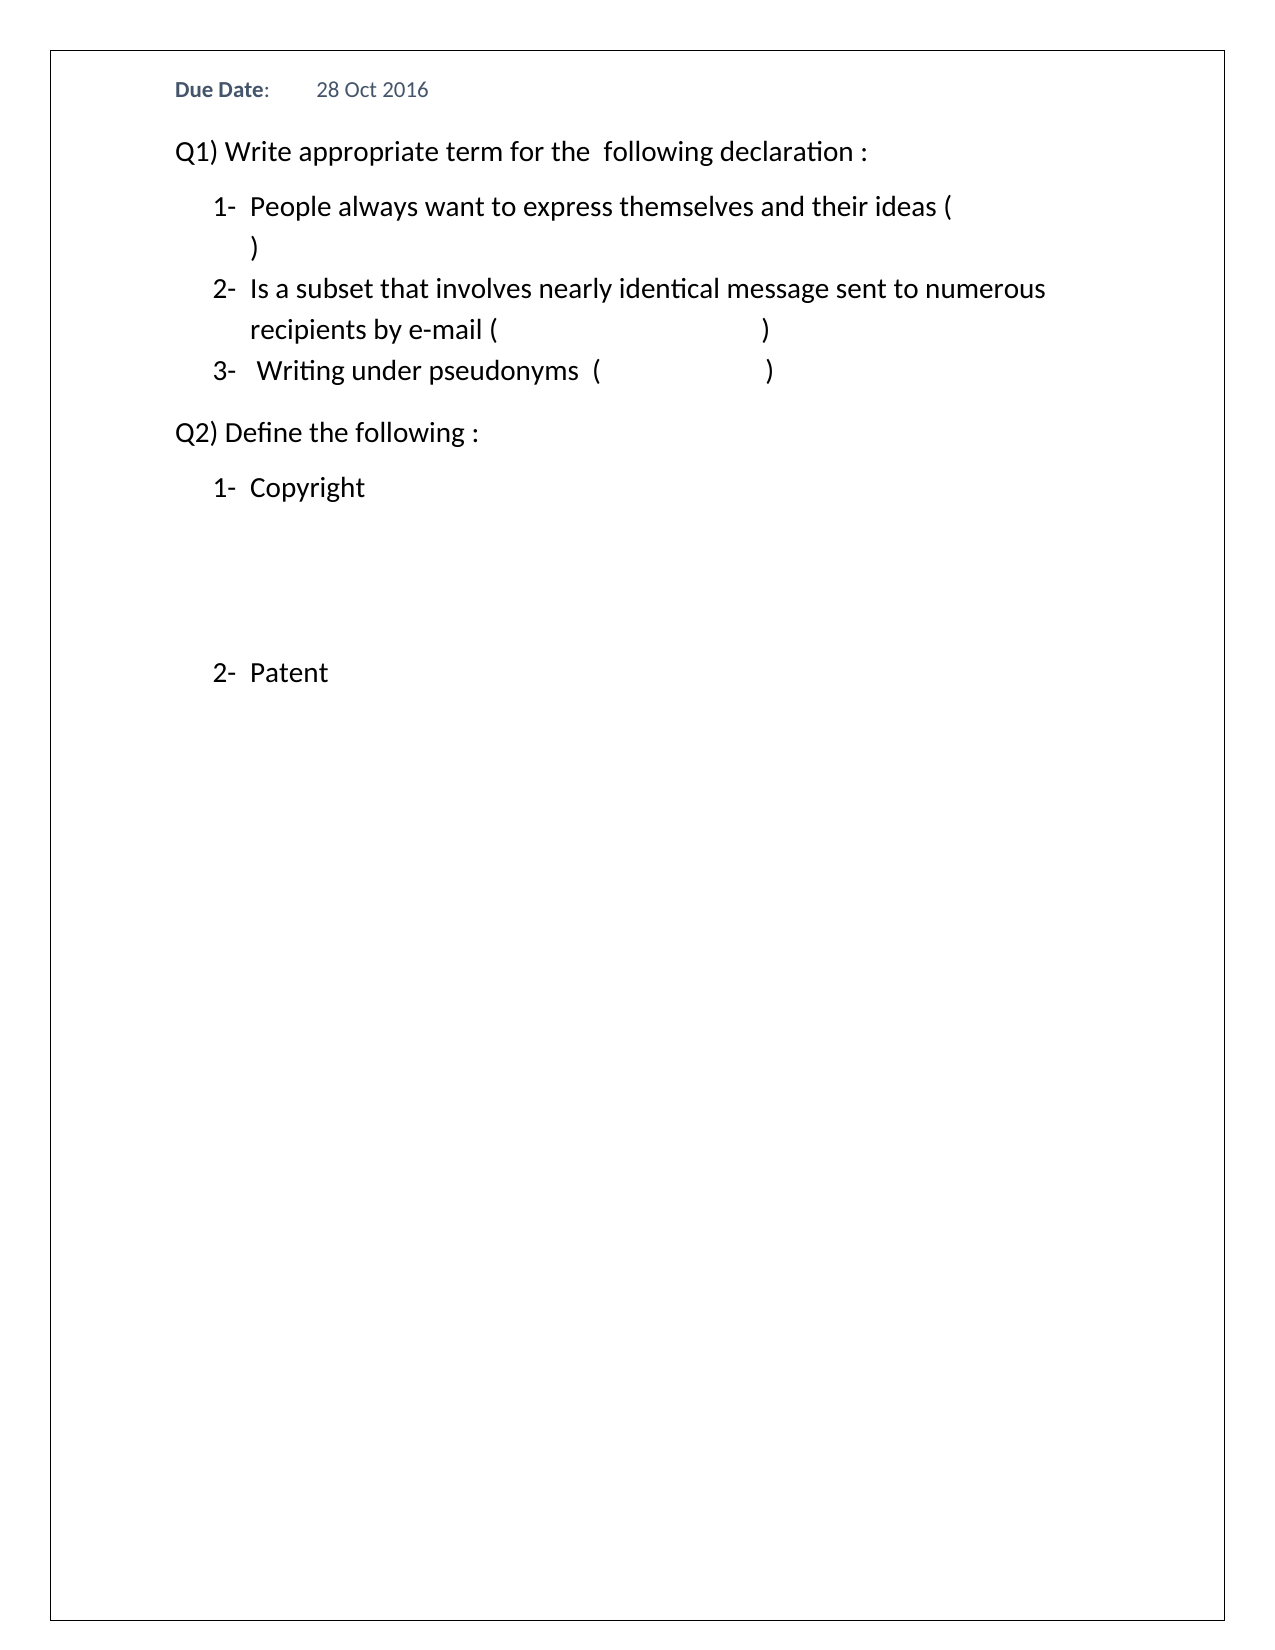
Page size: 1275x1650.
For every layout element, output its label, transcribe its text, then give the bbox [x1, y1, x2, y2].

list Copyright [212, 469, 1104, 504]
list People always want to express themselves and their ideas ( ) [212, 188, 1104, 265]
list Writing under pseudonyms ( ) [212, 352, 1104, 388]
text Q2) Define the following : [175, 414, 1104, 449]
list Patent [212, 654, 1104, 690]
list Is a subset that involves nearly identical message sent to numerous recipients by e-mail ( ) [212, 270, 1104, 347]
text Q1) Write appropriate term for the following declaration : [175, 133, 1104, 169]
